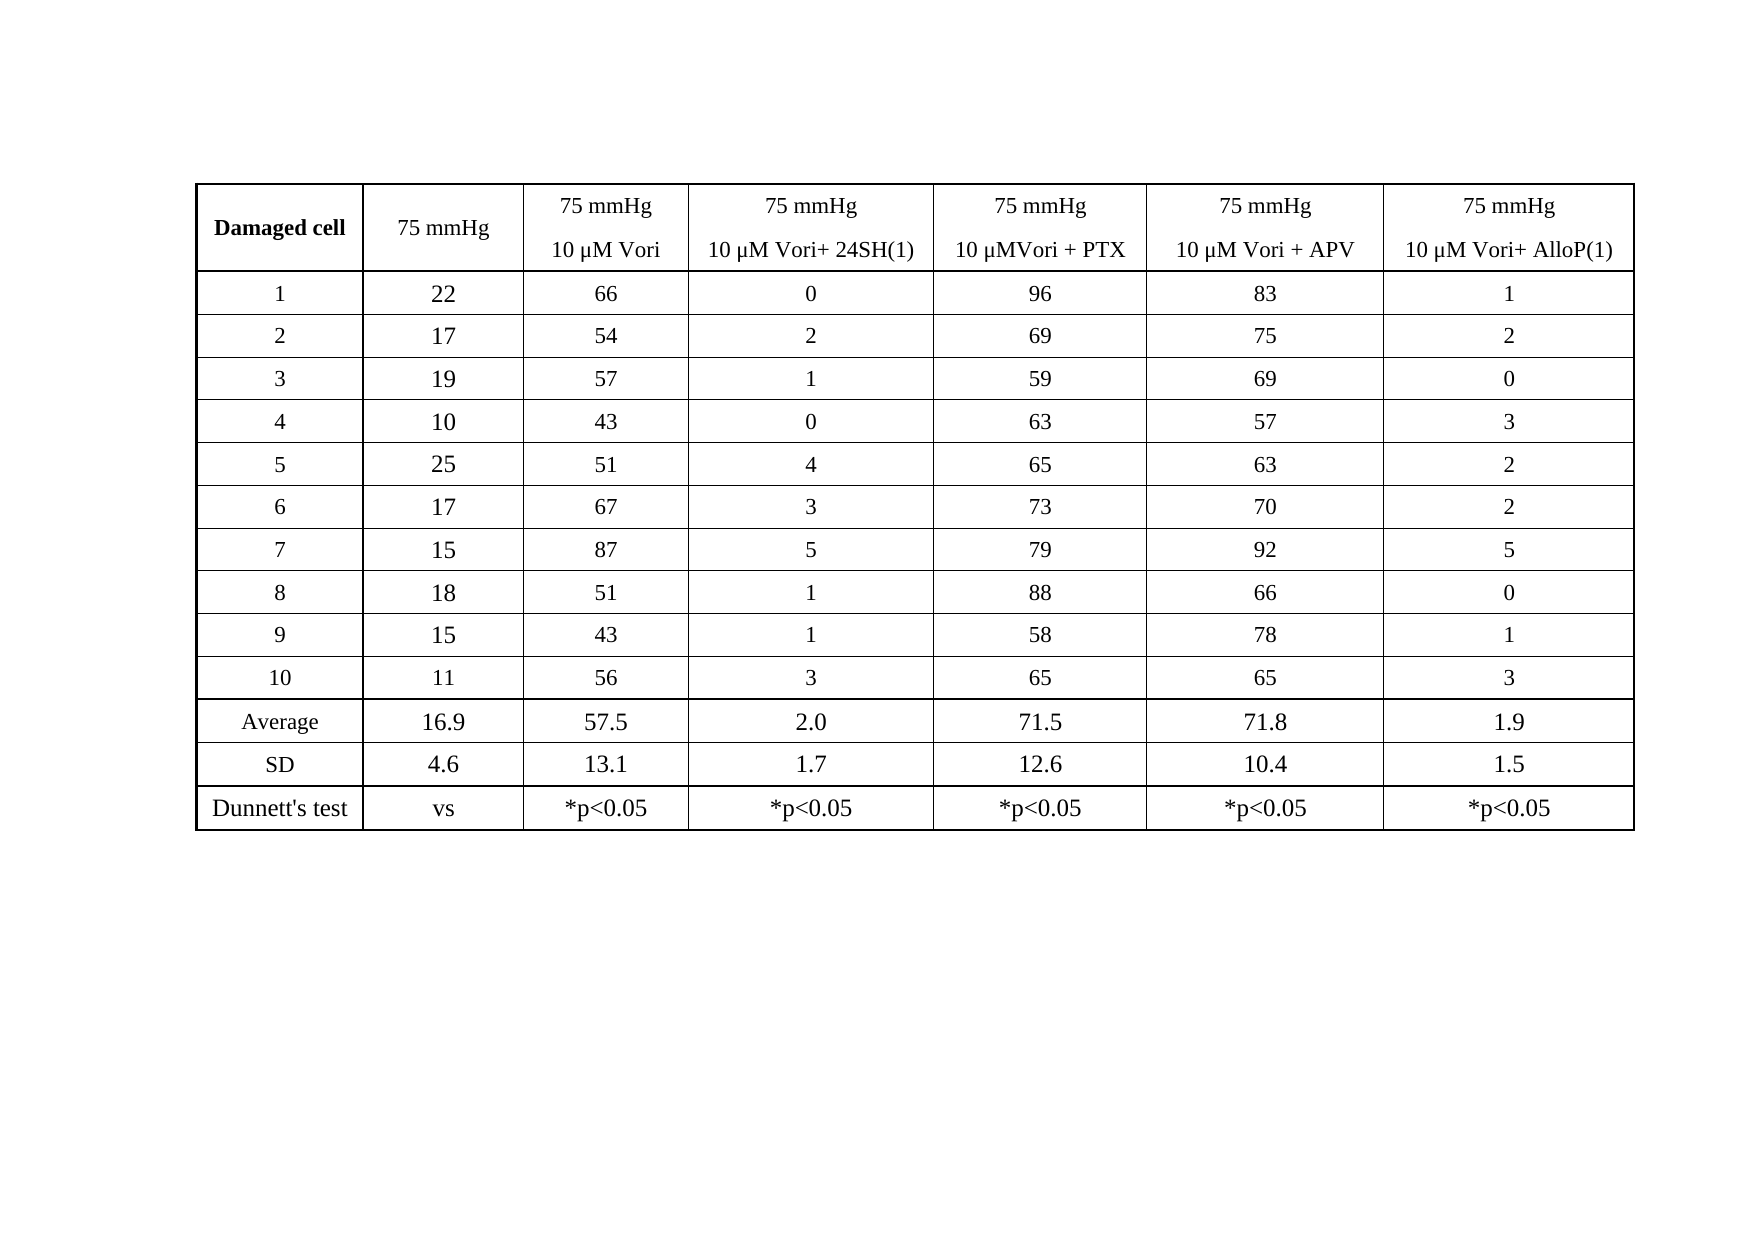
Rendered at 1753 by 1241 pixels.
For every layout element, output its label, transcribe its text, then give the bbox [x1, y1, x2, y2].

table_cell 0 [689, 272, 933, 314]
table_cell *p<0.05 [934, 787, 1146, 828]
table_cell 56 [524, 657, 688, 698]
table_cell 2 [198, 315, 362, 357]
table_cell 71.8 [1147, 700, 1383, 742]
table_cell 65 [934, 443, 1146, 485]
table_cell *p<0.05 [1147, 787, 1383, 828]
table_cell 10 μM Vori+ AlloP(1) [1384, 226, 1633, 270]
table_cell 57 [1147, 400, 1383, 442]
table_cell 75 [1147, 315, 1383, 357]
table_cell 1 [689, 358, 933, 399]
table_cell Dunnett's test [198, 787, 362, 828]
table_cell 57 [524, 358, 688, 399]
table_cell 5 [689, 529, 933, 570]
table_header 75 mmHg [1384, 185, 1633, 226]
table_cell 10 [364, 400, 523, 442]
table_cell 2 [689, 315, 933, 357]
table_cell 2.0 [689, 700, 933, 742]
table_cell 3 [1384, 400, 1633, 442]
table_cell 18 [364, 571, 523, 613]
table_cell 0 [1384, 571, 1633, 613]
table_cell 15 [364, 614, 523, 656]
table_cell Average [198, 700, 362, 742]
table_cell 67 [524, 486, 688, 527]
table_cell 83 [1147, 272, 1383, 314]
table_cell vs [364, 787, 523, 828]
table_cell 1.5 [1384, 743, 1633, 785]
table_cell 3 [689, 657, 933, 698]
table_cell 2 [1384, 486, 1633, 527]
table_cell 3 [198, 358, 362, 399]
table_cell *p<0.05 [524, 787, 688, 828]
table_cell 25 [364, 443, 523, 485]
table_cell 1.9 [1384, 700, 1633, 742]
table_cell 63 [1147, 443, 1383, 485]
table_header 75 mmHg [364, 185, 523, 270]
table_cell 59 [934, 358, 1146, 399]
table_cell 51 [524, 571, 688, 613]
table_cell 71.5 [934, 700, 1146, 742]
table_cell 78 [1147, 614, 1383, 656]
table_cell 1 [1384, 272, 1633, 314]
table_cell 70 [1147, 486, 1383, 527]
table_cell 58 [934, 614, 1146, 656]
table_cell 1 [1384, 614, 1633, 656]
table_cell 2 [1384, 315, 1633, 357]
table_cell 8 [198, 571, 362, 613]
table_header Damaged cell [198, 185, 362, 270]
table_cell 43 [524, 400, 688, 442]
table_cell 10 μMVori + PTX [934, 226, 1146, 270]
table_cell 10 μM Vori [524, 226, 688, 270]
table_cell 1 [198, 272, 362, 314]
table_cell 6 [198, 486, 362, 527]
table_cell 22 [364, 272, 523, 314]
table_cell 0 [689, 400, 933, 442]
table_cell 73 [934, 486, 1146, 527]
table_cell 5 [198, 443, 362, 485]
table_header 75 mmHg [524, 185, 688, 226]
table_cell 96 [934, 272, 1146, 314]
table_cell 10.4 [1147, 743, 1383, 785]
table_cell 9 [198, 614, 362, 656]
table_cell 11 [364, 657, 523, 698]
table_cell 92 [1147, 529, 1383, 570]
table_cell 43 [524, 614, 688, 656]
table_cell 4 [689, 443, 933, 485]
table_header 75 mmHg [689, 185, 933, 226]
table_cell SD [198, 743, 362, 785]
table_cell 19 [364, 358, 523, 399]
table_cell 1.7 [689, 743, 933, 785]
table_cell 88 [934, 571, 1146, 613]
table_cell 2 [1384, 443, 1633, 485]
table_cell 57.5 [524, 700, 688, 742]
table_cell 0 [1384, 358, 1633, 399]
table_cell 17 [364, 315, 523, 357]
table_cell 4 [198, 400, 362, 442]
table_cell 1 [689, 571, 933, 613]
table_cell *p<0.05 [689, 787, 933, 828]
table_cell 4.6 [364, 743, 523, 785]
table_cell 16.9 [364, 700, 523, 742]
table_cell 65 [934, 657, 1146, 698]
table_cell 66 [1147, 571, 1383, 613]
table_cell 63 [934, 400, 1146, 442]
table_cell 69 [1147, 358, 1383, 399]
table_cell 66 [524, 272, 688, 314]
table_cell 5 [1384, 529, 1633, 570]
table_cell 12.6 [934, 743, 1146, 785]
table_cell 7 [198, 529, 362, 570]
table_cell 13.1 [524, 743, 688, 785]
table_cell 51 [524, 443, 688, 485]
table_cell 65 [1147, 657, 1383, 698]
table_cell 3 [689, 486, 933, 527]
table_cell 10 μM Vori + APV [1147, 226, 1383, 270]
table_cell 79 [934, 529, 1146, 570]
table_cell *p<0.05 [1384, 787, 1633, 828]
table_cell 10 [198, 657, 362, 698]
table_header 75 mmHg [934, 185, 1146, 226]
table_cell 3 [1384, 657, 1633, 698]
table_cell 87 [524, 529, 688, 570]
table_cell 69 [934, 315, 1146, 357]
table_header 75 mmHg [1147, 185, 1383, 226]
table_cell 10 μM Vori+ 24SH(1) [689, 226, 933, 270]
table_cell 1 [689, 614, 933, 656]
table_cell 54 [524, 315, 688, 357]
table_cell 17 [364, 486, 523, 527]
table_cell 15 [364, 529, 523, 570]
